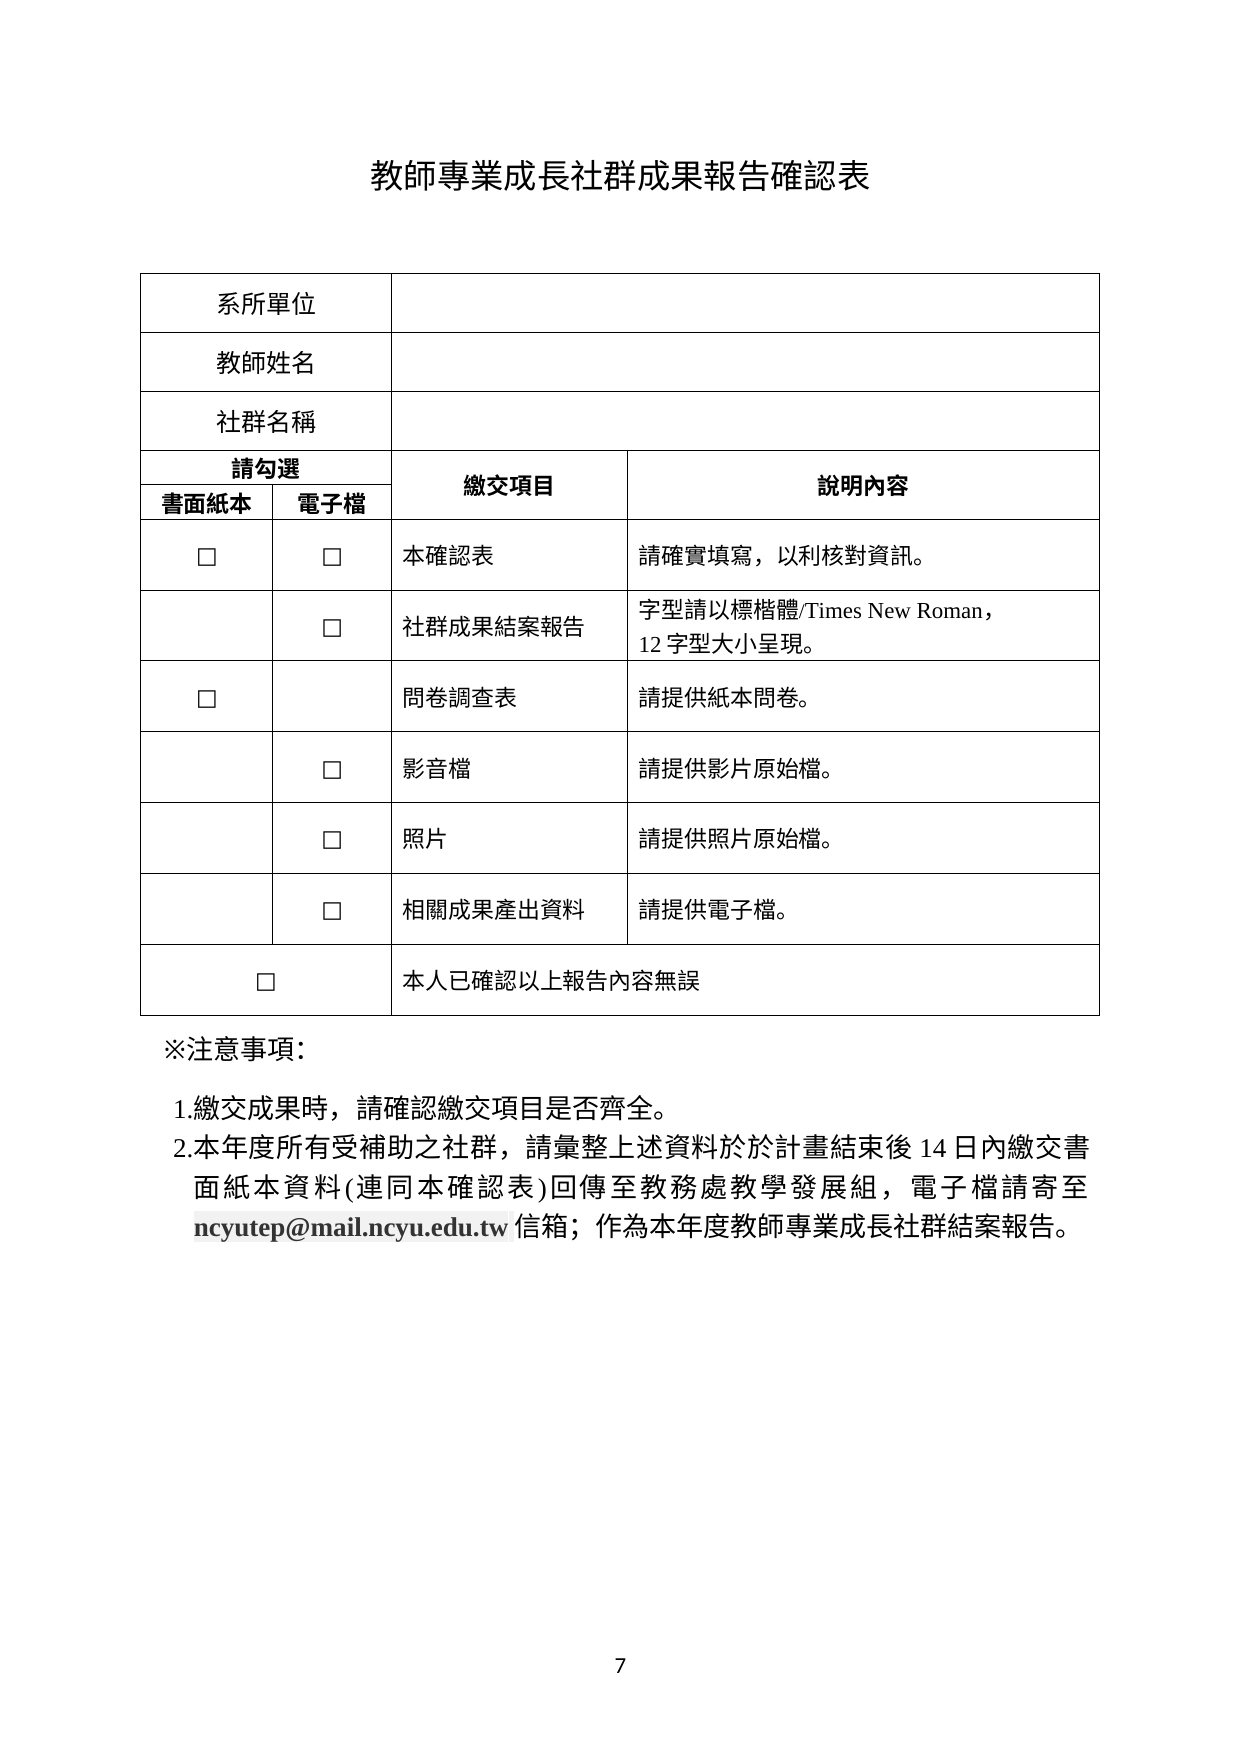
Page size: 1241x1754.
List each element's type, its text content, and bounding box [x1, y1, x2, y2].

table_cell □ [273, 591, 391, 660]
table_cell □ [273, 520, 391, 589]
table_cell 社群成果結案報告 [392, 591, 627, 660]
table_cell [141, 803, 272, 873]
table_cell □ [273, 803, 391, 873]
table_cell 請確實填寫，以利核對資訊。 [628, 520, 1099, 589]
table_cell 請提供電子檔。 [628, 874, 1099, 944]
list 繳交成果時，請確認繳交項目是否齊全。 [173, 1087, 1090, 1126]
table_header [392, 274, 1099, 332]
text 教師專業成長社群成果報告確認表 [150, 150, 1090, 198]
table_cell [273, 661, 391, 731]
table_cell 書面紙本 [141, 485, 272, 519]
table_header 系所單位 [141, 274, 391, 332]
text ※注意事項： [163, 1028, 1090, 1067]
table_cell □ [141, 945, 391, 1014]
table_cell 影音檔 [392, 732, 627, 802]
table_cell □ [273, 732, 391, 802]
table_cell 本確認表 [392, 520, 627, 589]
table_cell [392, 333, 1099, 391]
table_cell 繳交項目 [392, 451, 627, 519]
table_cell [141, 591, 272, 660]
table_cell 說明內容 [628, 451, 1099, 519]
table_cell 照片 [392, 803, 627, 873]
table_cell 社群名稱 [141, 392, 391, 450]
list 本年度所有受補助之社群，請彙整上述資料於於計畫結束後14日內繳交書面紙本資料(連同本確認表)回傳至教務處教學發展組，電子檔請寄至ncyutep@mail.ncyu.edu.tw信箱；作為本年度教師專業成長社群結案報告。 [173, 1126, 1090, 1244]
table_cell 請勾選 [141, 451, 391, 484]
table_cell 相關成果產出資料 [392, 874, 627, 944]
table_cell 請提供影片原始檔。 [628, 732, 1099, 802]
table_cell 問卷調查表 [392, 661, 627, 731]
table_cell 本人已確認以上報告內容無誤 [392, 945, 1099, 1014]
table_cell [141, 874, 272, 944]
table_cell 請提供照片原始檔。 [628, 803, 1099, 873]
table_cell [141, 732, 272, 802]
table_cell [392, 392, 1099, 450]
table_cell □ [141, 661, 272, 731]
table_cell □ [141, 520, 272, 589]
table_cell □ [273, 874, 391, 944]
table_cell 請提供紙本問卷。 [628, 661, 1099, 731]
table_cell 教師姓名 [141, 333, 391, 391]
table_cell 電子檔 [273, 485, 391, 519]
table_cell 字型請以標楷體/Times New Roman， 12字型大小呈現。 [628, 591, 1099, 660]
